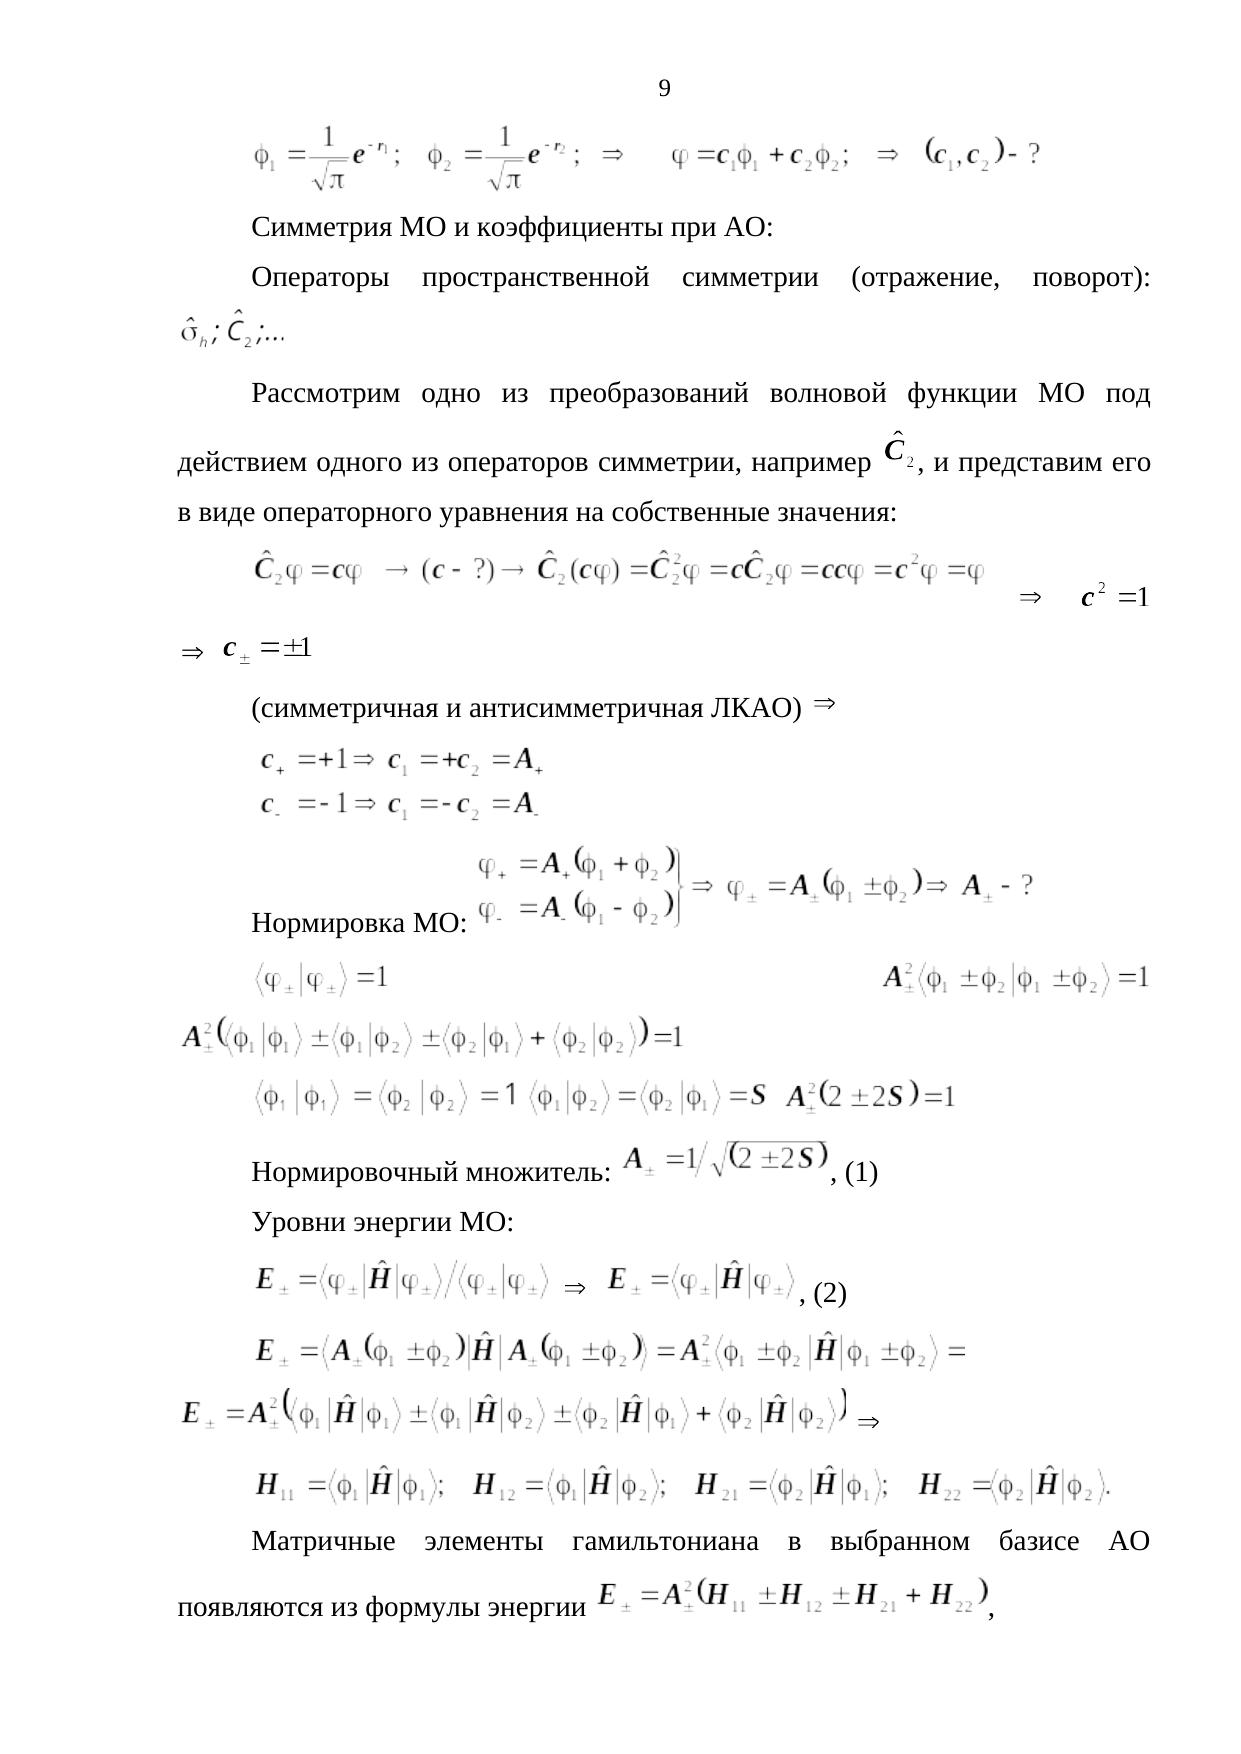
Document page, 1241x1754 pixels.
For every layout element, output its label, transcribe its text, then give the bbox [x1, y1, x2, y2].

text Матричные элементы гамильтониана в выбранном базисе АО появляются из формулы энергии , [177, 1523, 1152, 1623]
text Нормировочный множитель: , (1) [177, 1136, 1152, 1187]
text (симметричная и антисимметричная ЛКАО) [177, 691, 1152, 724]
text Уровни энергии МО: [177, 1204, 1152, 1237]
text Операторы пространственной симметрии (отражение, поворот): [177, 259, 1152, 359]
text , (2) [177, 1254, 1152, 1309]
text Нормировка МО: [177, 844, 1152, 939]
text Симметрия МО и коэффициенты при АО: [177, 209, 1152, 243]
text Рассмотрим одно из преобразований волновой функции МО под действием одного из операторов симметрии, например , и представим его в виде операторного уравнения на собственные значения: [177, 376, 1152, 528]
